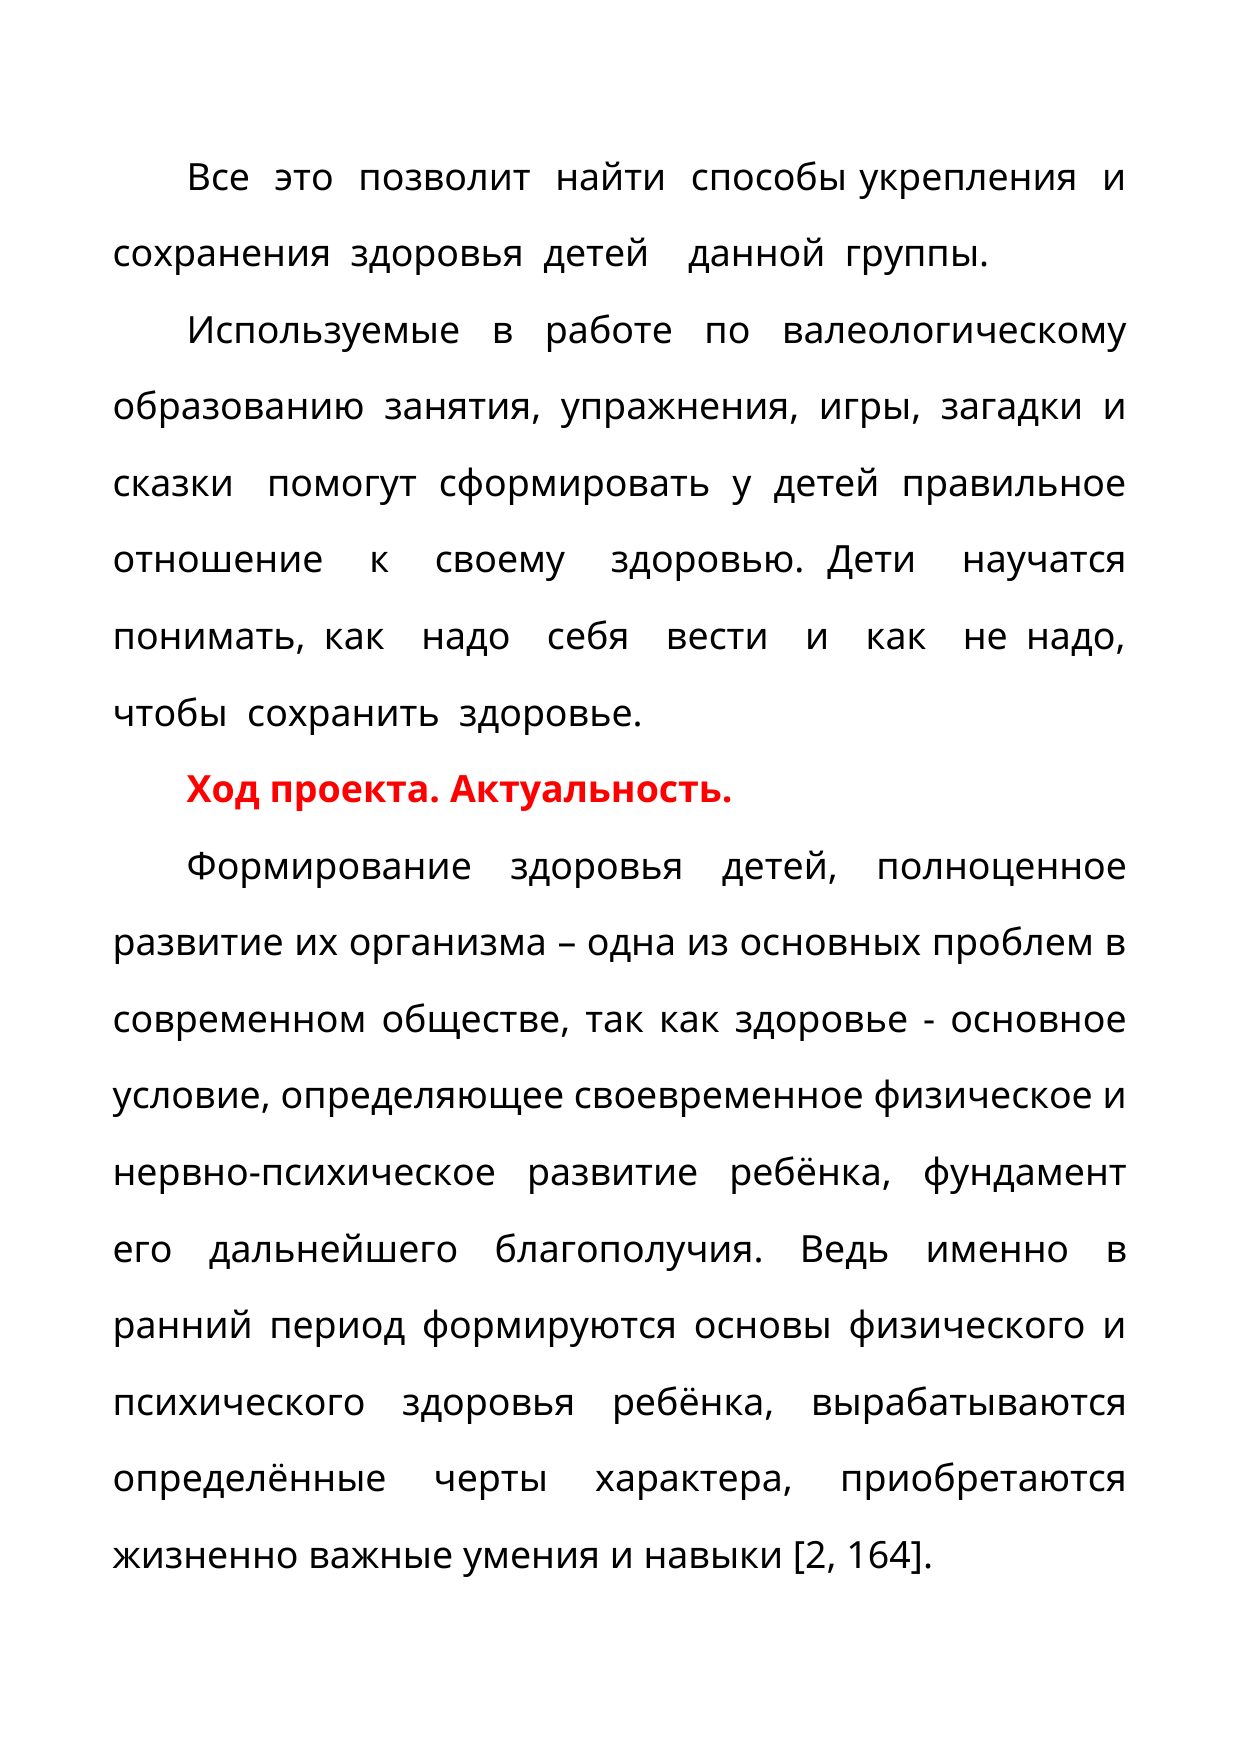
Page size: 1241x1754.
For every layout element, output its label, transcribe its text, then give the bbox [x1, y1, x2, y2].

text Формирование здоровья детей, полноценное развитие их организма – одна из основных проблем в современном обществе, так как здоровье - основное условие, определяющее своевременное физическое и нервно-психическое развитие ребёнка, фундамент его дальнейшего благополучия. Ведь именно в ранний период формируются основы физического и психического здоровья ребёнка, вырабатываются определённые черты характера, приобретаются жизненно важные умения и навыки [2, 164]. [112, 839, 1128, 1579]
text Все это позволит найти способы укрепления и сохранения здоровья детей данной группы. [112, 150, 1128, 278]
text Ход проекта. Актуальность. [112, 762, 1128, 813]
text Используемые в работе по валеологическому образованию занятия, упражнения, игры, загадки и сказки помогут сформировать у детей правильное отношение к своему здоровью. Дети научатся понимать, как надо себя вести и как не надо, чтобы сохранить здоровье. [112, 303, 1128, 737]
